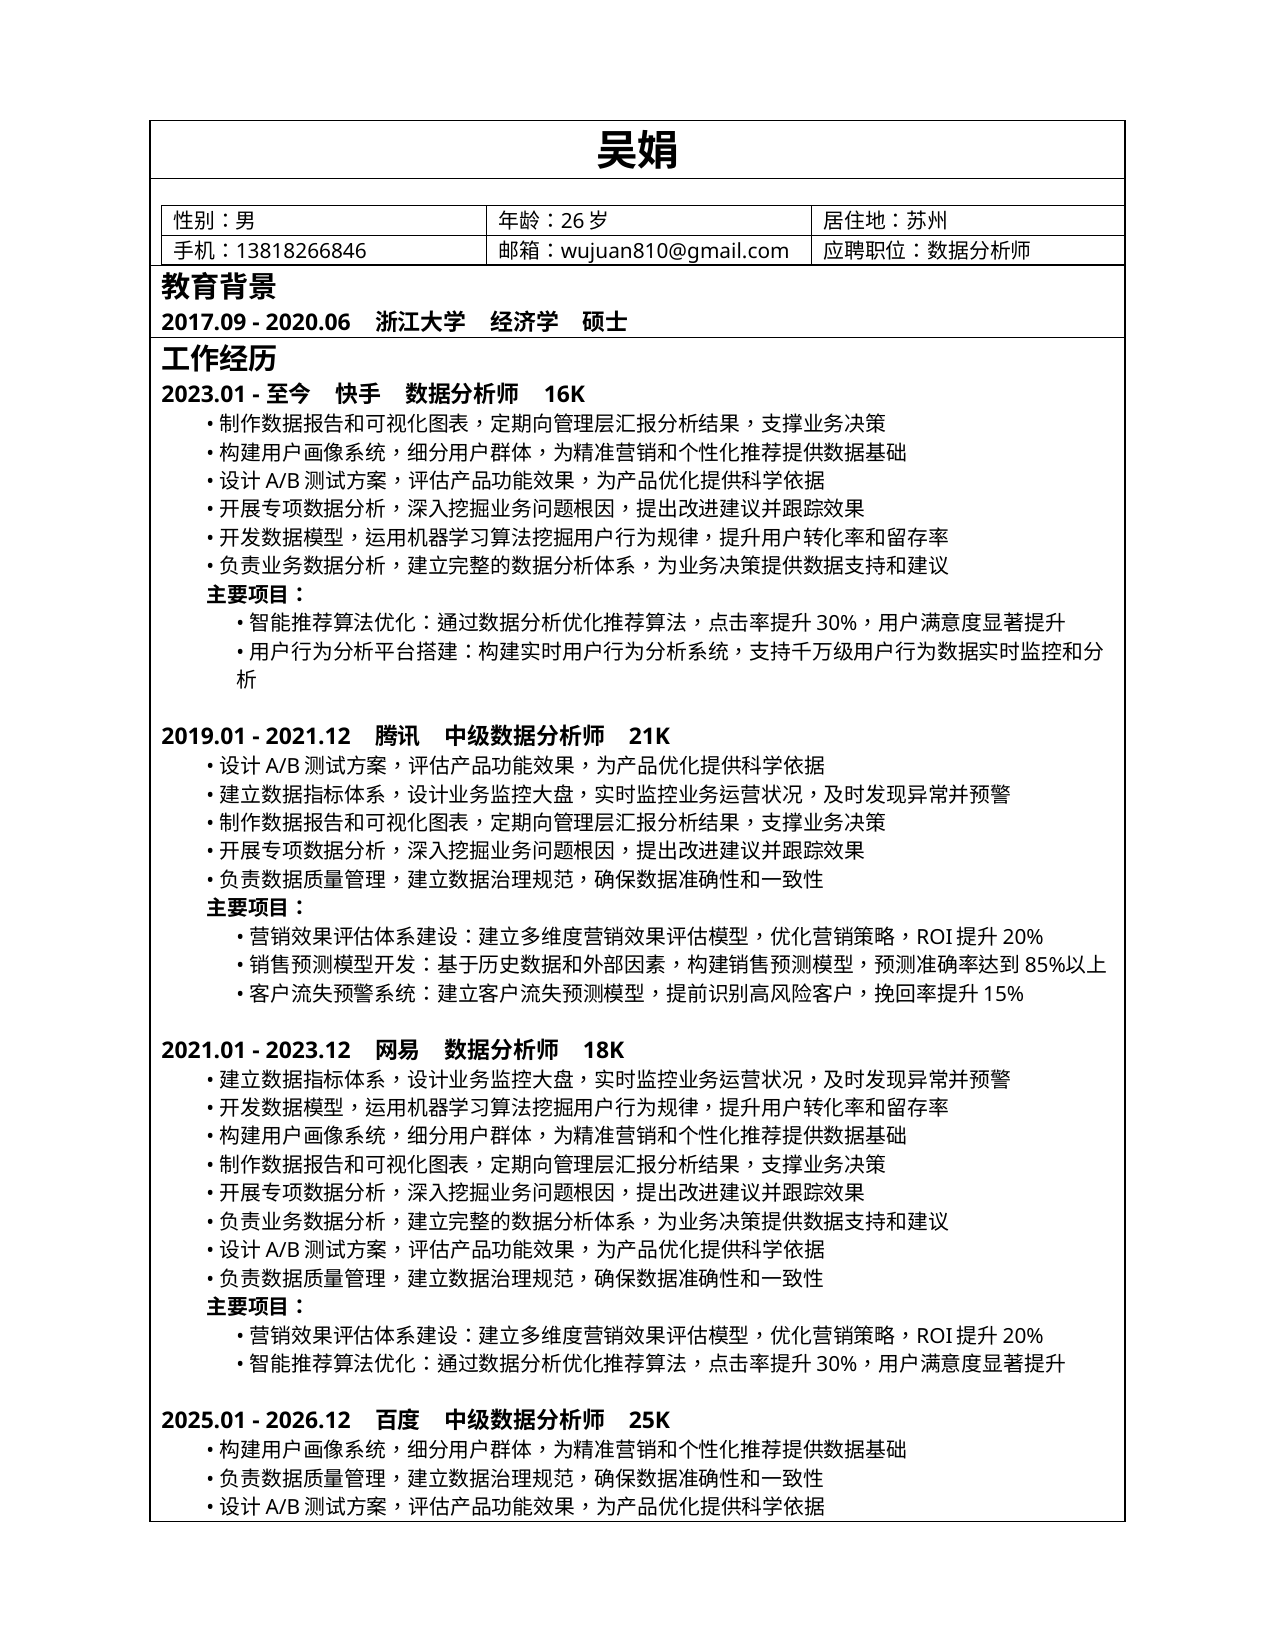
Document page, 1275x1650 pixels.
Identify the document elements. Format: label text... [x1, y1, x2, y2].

table_cell 教育背景 2017.09 - 2020.06 浙江大学 经济学 硕士 [151, 266, 1124, 337]
table_cell [151, 179, 1124, 265]
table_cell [151, 338, 1124, 1521]
table_header 吴娟 [151, 121, 1124, 178]
